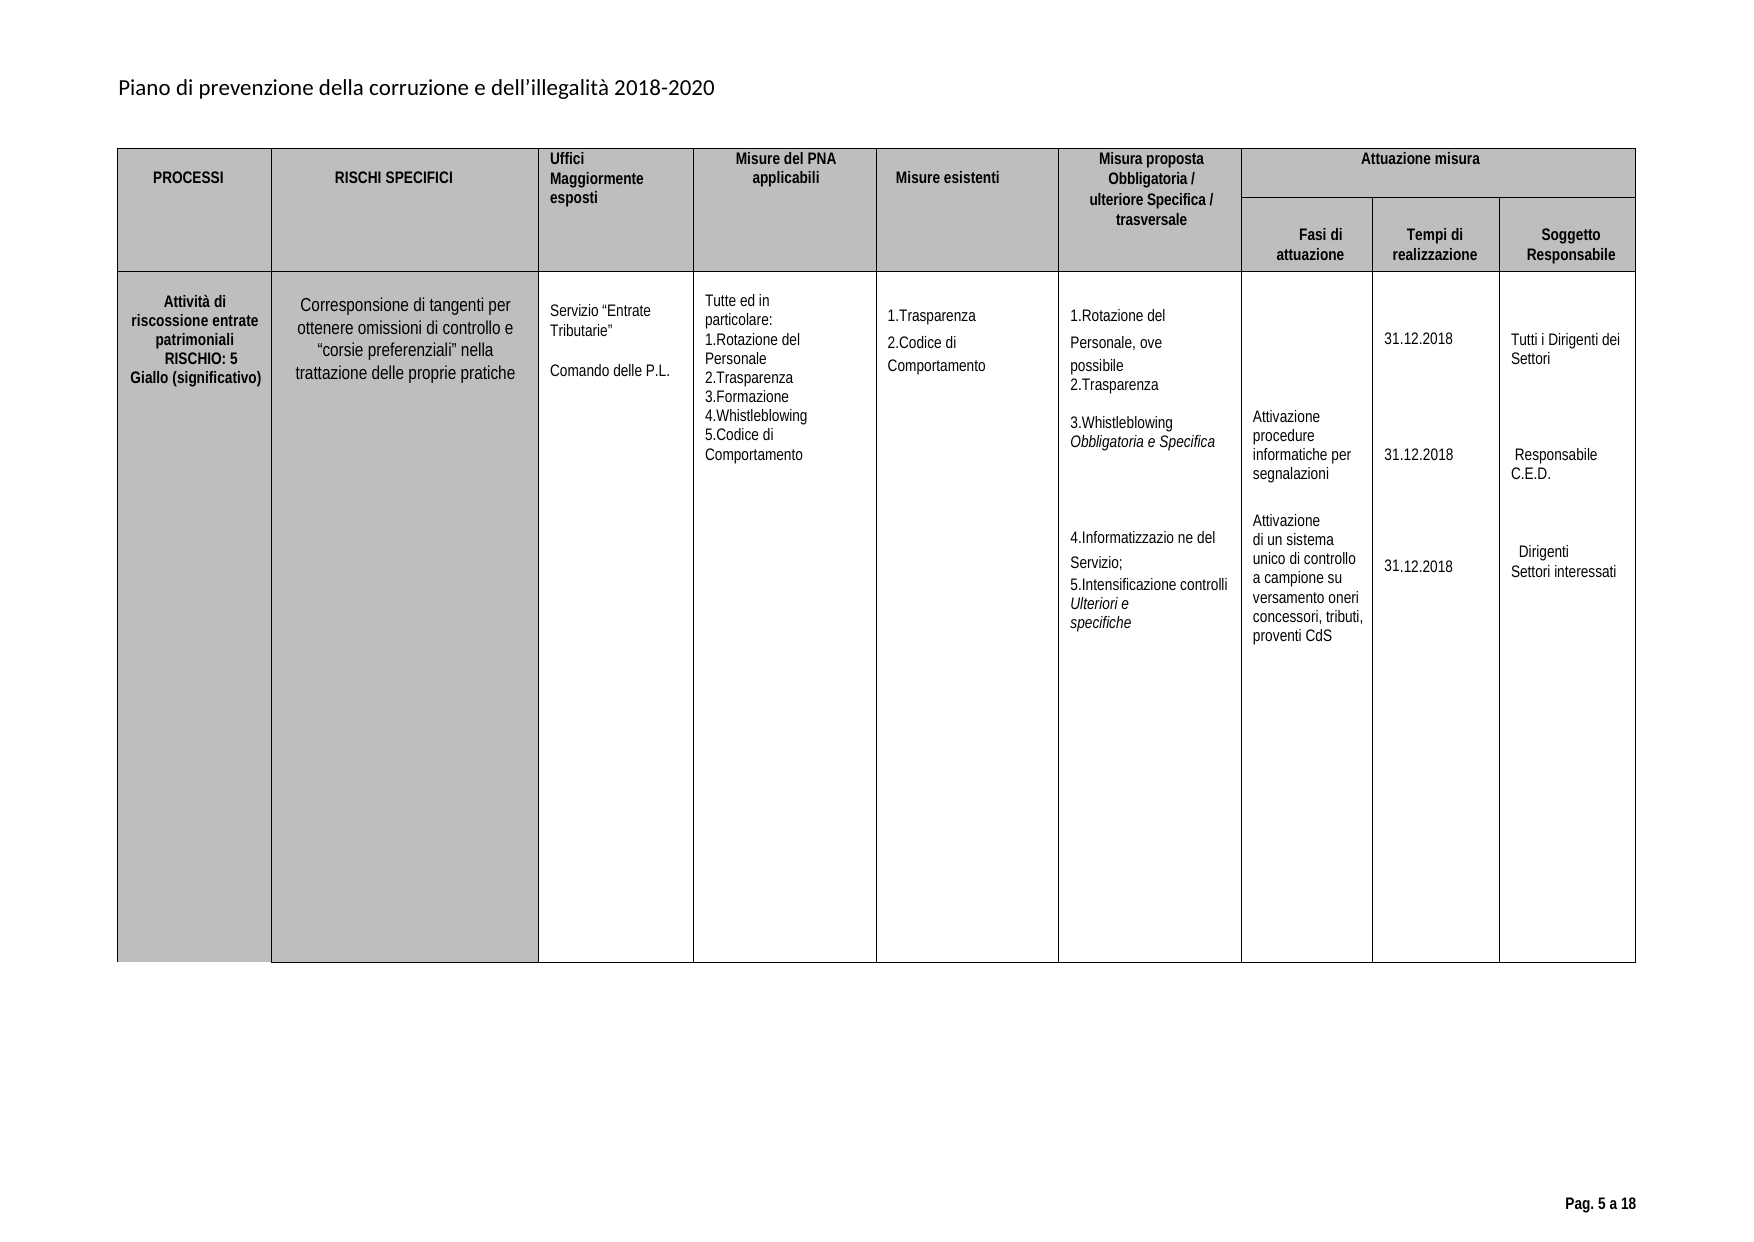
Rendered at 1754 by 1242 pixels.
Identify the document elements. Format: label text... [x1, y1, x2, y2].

table_header PROCESSI [118, 149, 271, 271]
table_cell Soggetto Responsabile [1500, 198, 1635, 271]
table_cell 1.Trasparenza 2.Codice di Comportamento [877, 272, 1058, 962]
table_cell Attivazione procedure informatiche per segnalazioni Attivazione di un sistema unico di controllo a campione su versamento oneri concessori, tributi, proventi CdS [1242, 272, 1372, 962]
table_header Attuazione misura [1242, 149, 1635, 197]
table_cell 31.12.2018 31.12.2018 31.12.2018 [1373, 272, 1499, 962]
table_cell Corresponsione di tangenti per ottenere omissioni di controllo e “corsie preferenziali” nella trattazione delle proprie pratiche [272, 272, 538, 962]
table_header Misure esistenti [877, 149, 1058, 271]
table_cell Fasi di attuazione [1242, 198, 1372, 271]
table_header RISCHI SPECIFICI [272, 149, 538, 271]
table_cell Servizio “Entrate Tributarie” Comando delle P.L. [539, 272, 693, 962]
table_cell Tempi di realizzazione [1373, 198, 1499, 271]
table_cell Tutte ed in particolare: 1.Rotazione del Personale 2.Trasparenza 3.Formazione 4.Whistleblowing 5.Codice di Comportamento [694, 272, 876, 962]
table_header Misure del PNA applicabili [694, 149, 876, 271]
table_cell Tutti i Dirigenti dei Settori Responsabile C.E.D. Dirigenti Settori interessati [1500, 272, 1635, 962]
table_cell 1.Rotazione del Personale, ove possibile 2.Trasparenza 3.Whistleblowing Obbligatoria e Specifica 4.Informatizzazio ne del Servizio; 5.Intensificazione controlli Ulteriori e specifiche [1059, 272, 1241, 962]
table_header Uffici Maggiormente esposti [539, 149, 693, 271]
table_cell Attività di riscossione entrate patrimoniali RISCHIO: 5 Giallo (significativo) [118, 272, 271, 962]
table_header Misura proposta Obbligatoria / ulteriore Specifica / trasversale [1059, 149, 1241, 271]
